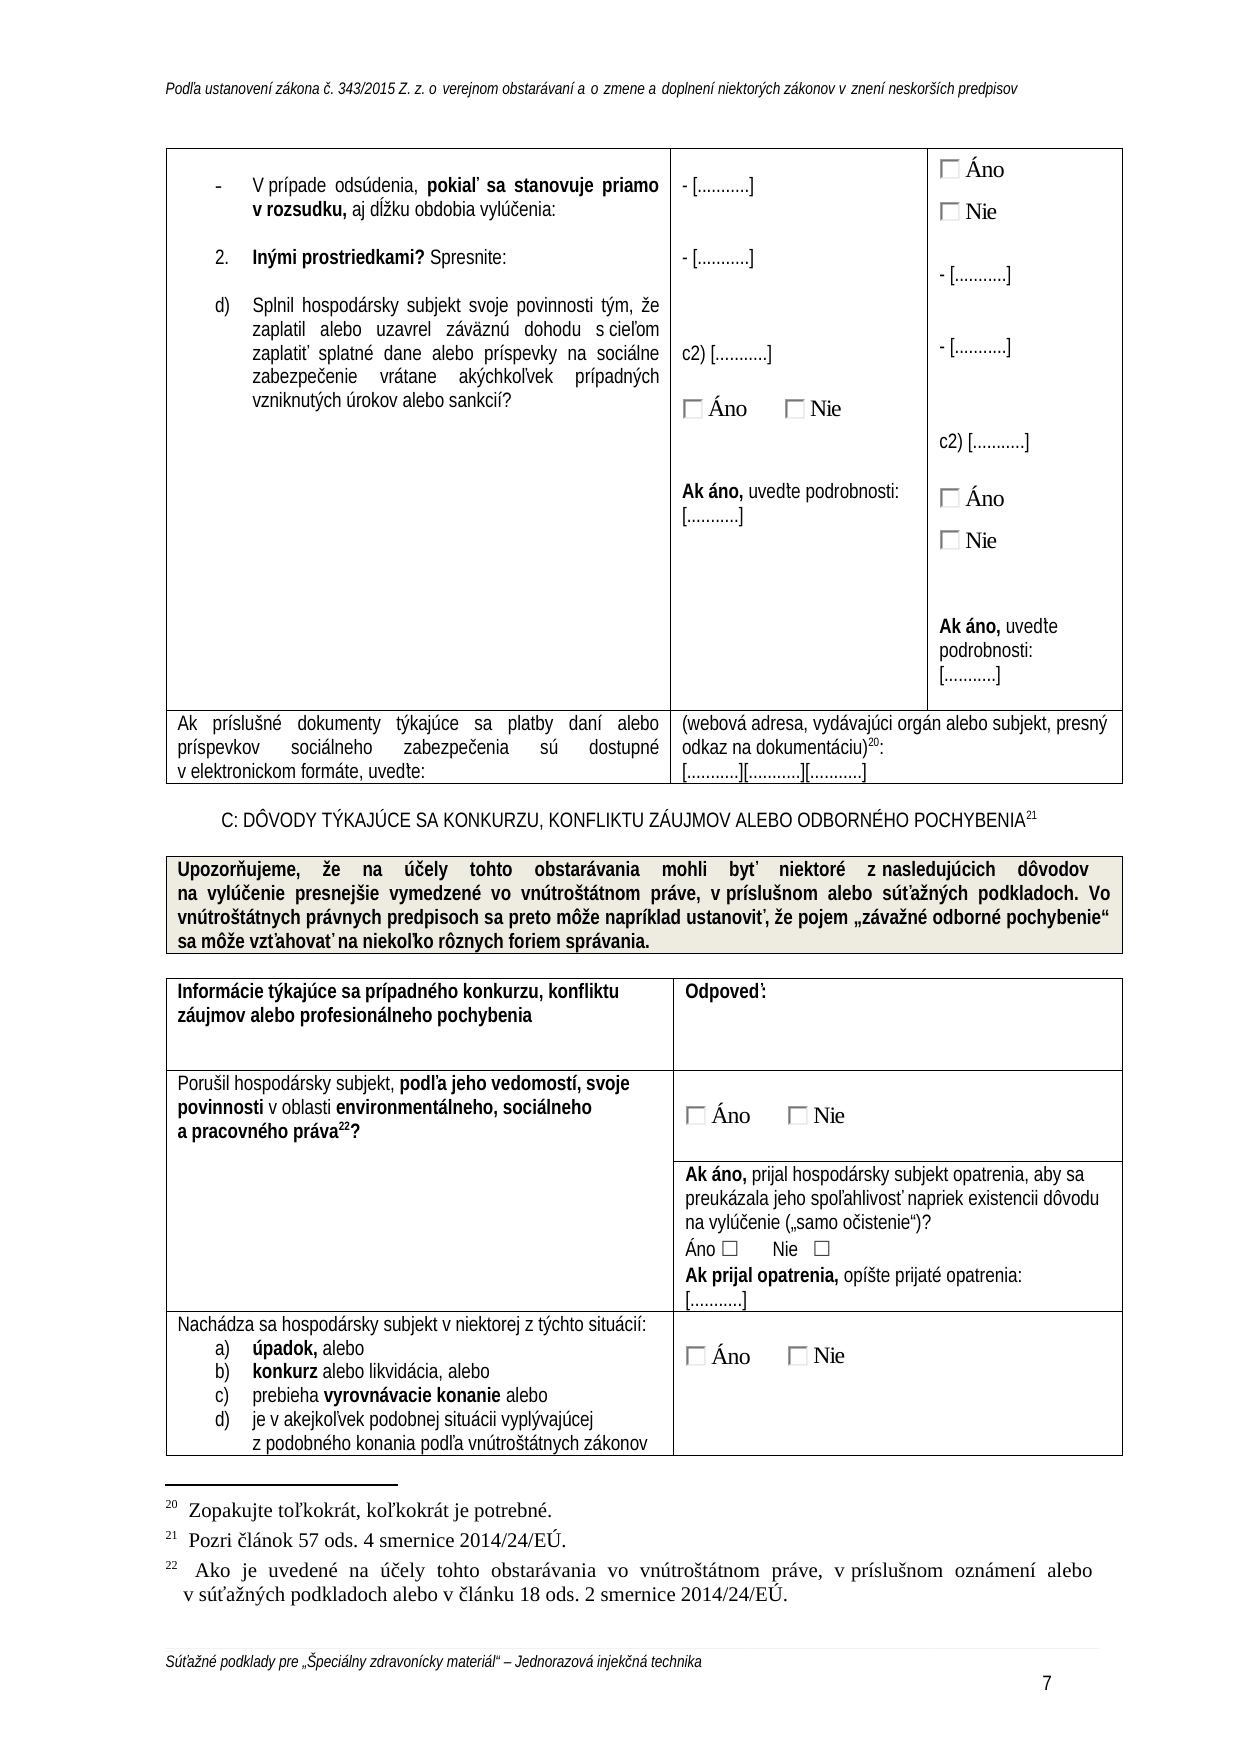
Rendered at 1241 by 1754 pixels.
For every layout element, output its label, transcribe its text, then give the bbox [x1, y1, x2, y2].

table_cell Ak áno, prijal hospodársky subjekt opatrenia, aby sa preukázala jeho spoľahlivosť napriek existencii dôvodu na vylúčenie („samo očistenie“)? Áno ☐ Nie ☐ Ak prijal opatrenia, opíšte prijaté opatrenia: [...........] [674, 1162, 1122, 1311]
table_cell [928, 149, 1122, 710]
text C: DÔVODY TÝKAJÚCE SA KONKURZU, KONFLIKTU ZÁUJMOV ALEBO ODBORNÉHO POCHYBENIA [165, 808, 1092, 832]
table_cell Porušil hospodársky subjekt, podľa jeho vedomostí, svoje povinnosti v oblasti environmentálneho, sociálneho a pracovného práva? [167, 1071, 673, 1311]
table_cell [674, 1071, 1122, 1161]
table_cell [671, 149, 927, 710]
table_cell (webová adresa, vydávajúci orgán alebo subjekt, presný odkaz na dokumentáciu): [...........][...........][...........] [671, 711, 1122, 783]
table_header Upozorňujeme, že na účely tohto obstarávania mohli byť niektoré z nasledujúcich dôvodov na vylúčenie presnejšie vymedzené vo vnútroštátnom práve, v príslušnom alebo súťažných podkladoch. Vo vnútroštátnych právnych predpisoch sa preto môže napríklad ustanoviť, že pojem „závažné odborné pochybenie“ sa môže vzťahovať na niekoľko rôznych foriem správania. [167, 857, 1122, 953]
table_header Informácie týkajúce sa prípadného konkurzu, konfliktu záujmov alebo profesionálneho pochybenia [167, 979, 673, 1070]
table_cell Ak príslušné dokumenty týkajúce sa platby daní alebo príspevkov sociálneho zabezpečenia sú dostupné v elektronickom formáte, uveďte: [167, 711, 670, 783]
table_header Odpoveď: [674, 979, 1122, 1070]
table_cell [674, 1312, 1122, 1455]
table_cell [167, 1312, 673, 1455]
